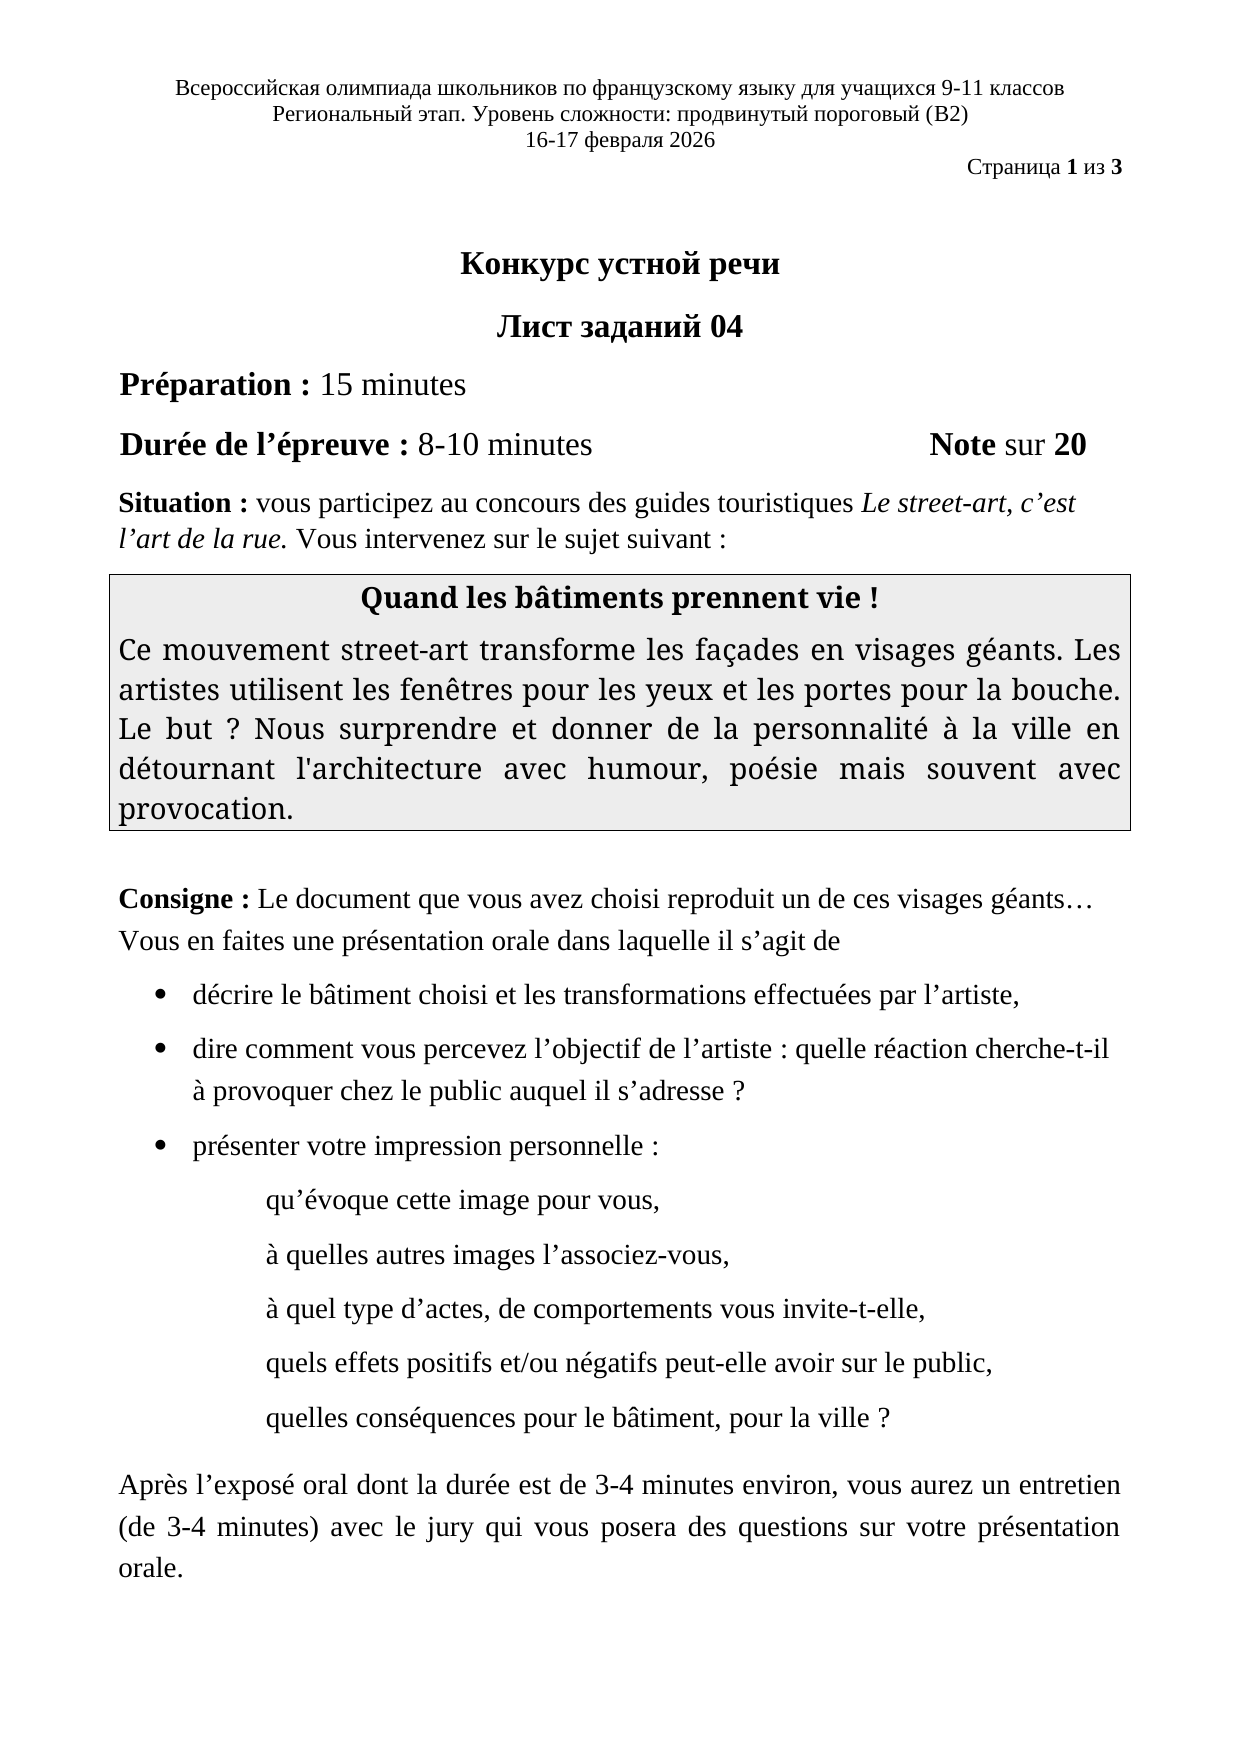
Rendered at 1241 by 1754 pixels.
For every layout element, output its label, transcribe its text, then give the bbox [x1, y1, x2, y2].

text Durée de l’épreuve : 8-10 minutes Note sur 20 [119, 424, 1122, 463]
list présenter votre impression personnelle : [155, 1128, 1122, 1162]
text Ce mouvement street-art transforme les façades en visages géants. Les artistes utilisent les fenêtres pour les yeux et les portes pour la bouche. Le but ? Nous surprendre et donner de la personnalité à la ville en détournant l'architecture avec humour, poésie mais souvent avec provocation. [110, 626, 1130, 830]
list quels effets positifs et/ou négatifs peut-elle avoir sur le public, [266, 1346, 1122, 1379]
text Situation : vous participez au concours des guides touristiques Le street-art, c’est l’art de la rue. Vous intervenez sur le sujet suivant : [118, 485, 1122, 555]
list décrire le bâtiment choisi et les transformations effectuées par l’artiste, [155, 977, 1122, 1011]
list quelles conséquences pour le bâtiment, pour la ville ? [266, 1400, 1122, 1433]
text Лист заданий 04 [118, 307, 1122, 345]
list dire comment vous percevez l’objectif de l’artiste : quelle réaction cherche-t-il à provoquer chez le public auquel il s’adresse ? [155, 1032, 1122, 1107]
list à quel type d’actes, de comportements vous invite-t-elle, [266, 1291, 1122, 1325]
text Конкурс устной речи [118, 243, 1122, 281]
text Quand les bâtiments prennent vie ! [110, 575, 1130, 617]
list qu’évoque cette image pour vous, [266, 1182, 1122, 1216]
text Préparation : 15 minutes [119, 364, 1122, 402]
list à quelles autres images l’associez-vous, [266, 1237, 1122, 1270]
text Consigne : Le document que vous avez choisi reproduit un de ces visages géants… Vous en faites une présentation orale dans laquelle il s’agit de [118, 881, 1122, 956]
text Après l’exposé oral dont la durée est de 3-4 minutes environ, vous aurez un entretien (de 3-4 minutes) avec le jury qui vous posera des questions sur votre présentation orale. [118, 1467, 1122, 1584]
